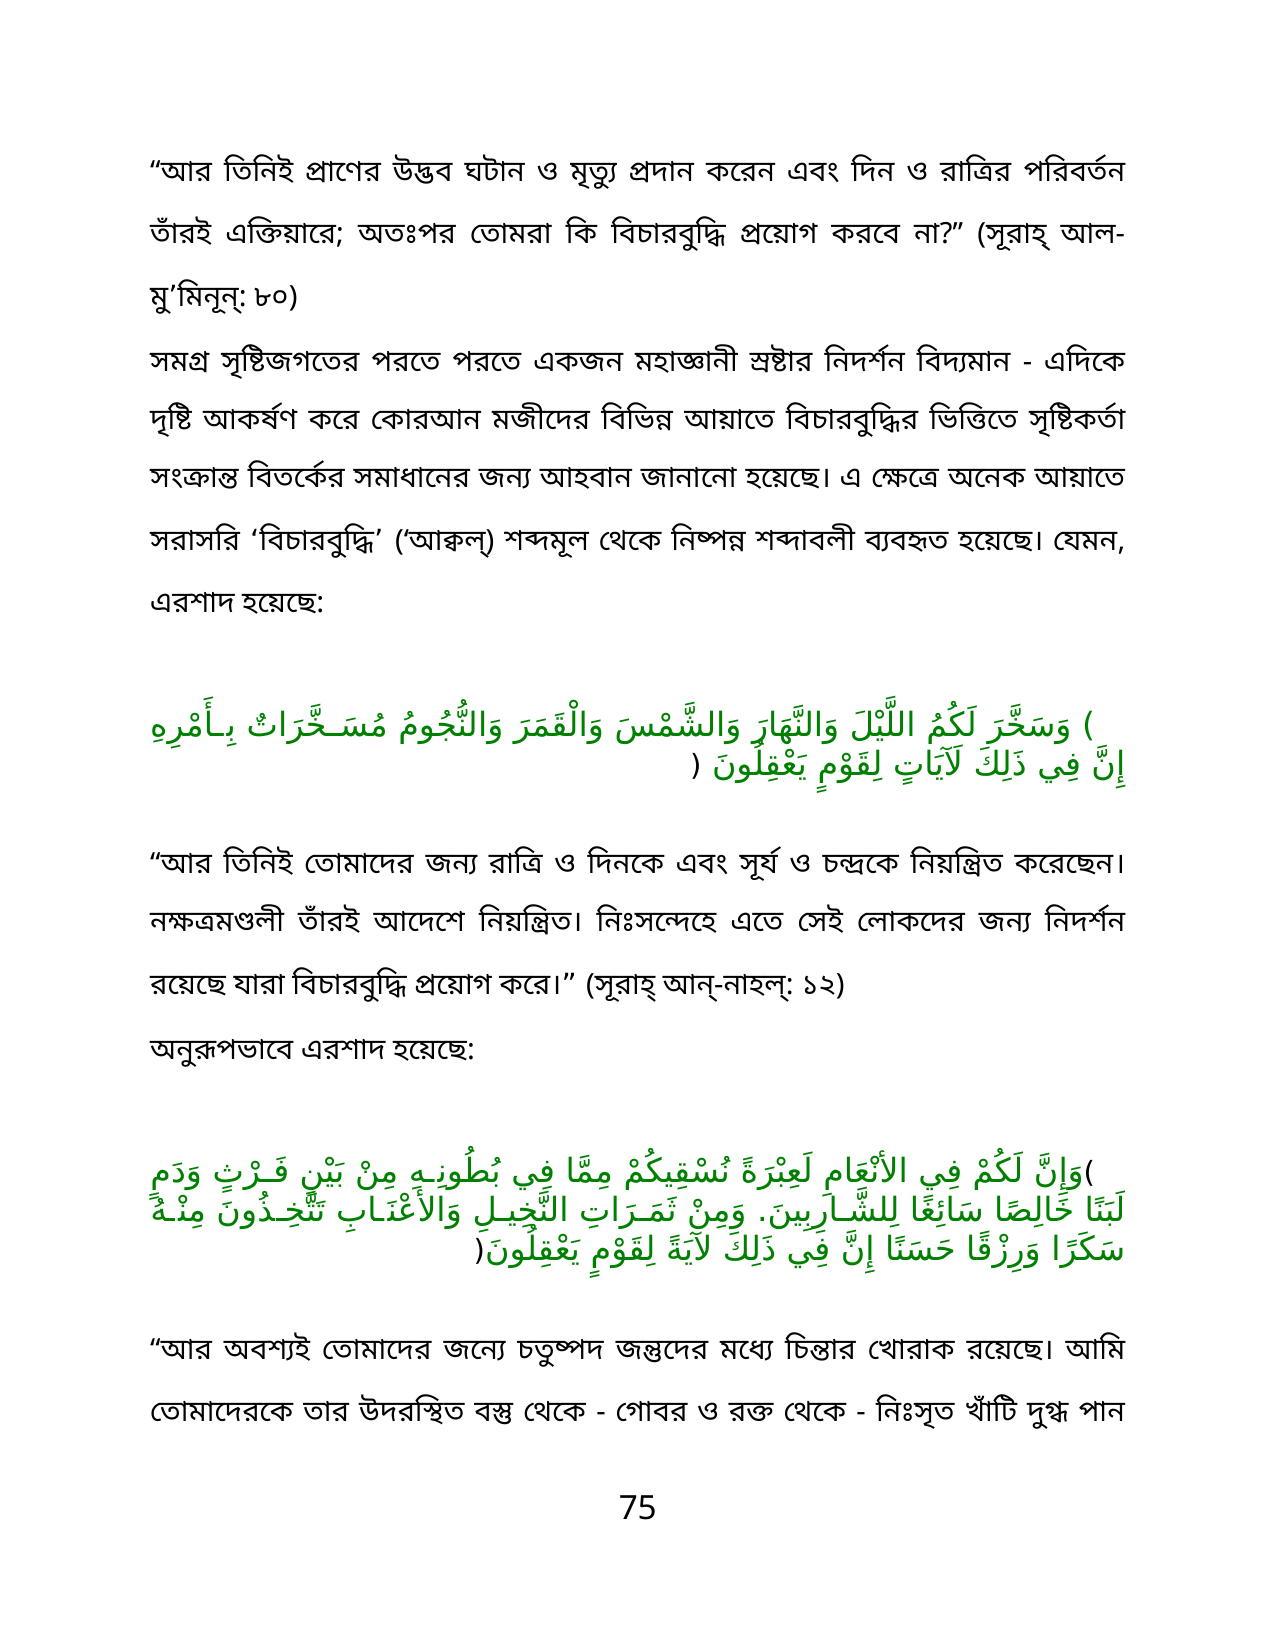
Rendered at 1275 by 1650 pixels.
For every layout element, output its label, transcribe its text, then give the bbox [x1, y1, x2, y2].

text অনুরূপভাবে এরশাদ হয়েছে: [150, 1028, 1125, 1071]
text সমগ্র সৃষ্টিজগতের পরতে পরতে একজন মহাজ্ঞানী স্রষ্টার নিদর্শন বিদ্যমান - এদিকে দৃষ্টি আকর্ষণ করে কোরআন মজীদের বিভিন্ন আয়াতে বিচারবুদ্ধির ভিত্তিতে সৃষ্টিকর্তা সংক্রান্ত বিতর্কের সমাধানের জন্য আহবান জানানো হয়েছে। এ ক্ষেত্রে অনেক আয়াতে সরাসরি ‘বিচারবুদ্ধি’ (‘আক্বল্) শব্দমূল থেকে নিষ্পন্ন শব্দাবলী ব্যবহৃত হয়েছে। যেমন, এরশাদ হয়েছে: [150, 340, 1125, 624]
text “আর তিনিই তোমাদের জন্য রাত্রি ও দিনকে এবং সূর্য ও চন্দ্রকে নিয়ন্ত্রিত করেছেন। নক্ষত্রমণ্ডলী তাঁরই আদেশে নিয়ন্ত্রিত। নিঃসন্দেহে এতে সেই লোকদের জন্য নিদর্শন রয়েছে যারা বিচারবুদ্ধি প্রয়োগ করে।” (সূরাহ্ আন্-নাহল্: ১২) [150, 843, 1125, 1006]
text “আর তিনিই প্রাণের উদ্ভব ঘটান ও মৃত্যু প্রদান করেন এবং দিন ও রাত্রির পরিবর্তন তাঁরই এক্তিয়ারে; অতঃপর তোমরা কি বিচারবুদ্ধি প্রয়োগ করবে না?” (সূরাহ্ আল-মু’মিনূন্: ৮০) [150, 150, 1125, 319]
text ) وَسَخَّرَ لَكُمُ اللَّيْلَ وَالنَّهَارَ وَالشَّمْسَ وَالْقَمَرَ وَالنُّجُومُ مُسَخَّرَاتٌ بِأَمْرِهِ إِنَّ فِي ذَلِكَ لَآيَاتٍ لِقَوْمٍ يَعْقِلُونَ ( [150, 706, 1125, 783]
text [150, 1328, 1125, 1434]
text )وَإِنَّ لَكُمْ فِي الأنْعَامِ لَعِبْرَةً نُسْقِيكُمْ مِمَّا فِي بُطُونِهِ مِنْ بَيْنِ فَرْثٍ وَدَمٍ لَبَنًا خَالِصًا سَائِغًا لِلشَّارِبِينَ. وَمِنْ ثَمَرَاتِ النَّخِيلِ وَالأعْنَابِ تَتَّخِذُونَ مِنْهُ سَكَرًا وَرِزْقًا حَسَنًا إِنَّ فِي ذَلِكَ لآيَةً لِقَوْمٍ يَعْقِلُونَ( [150, 1152, 1125, 1268]
